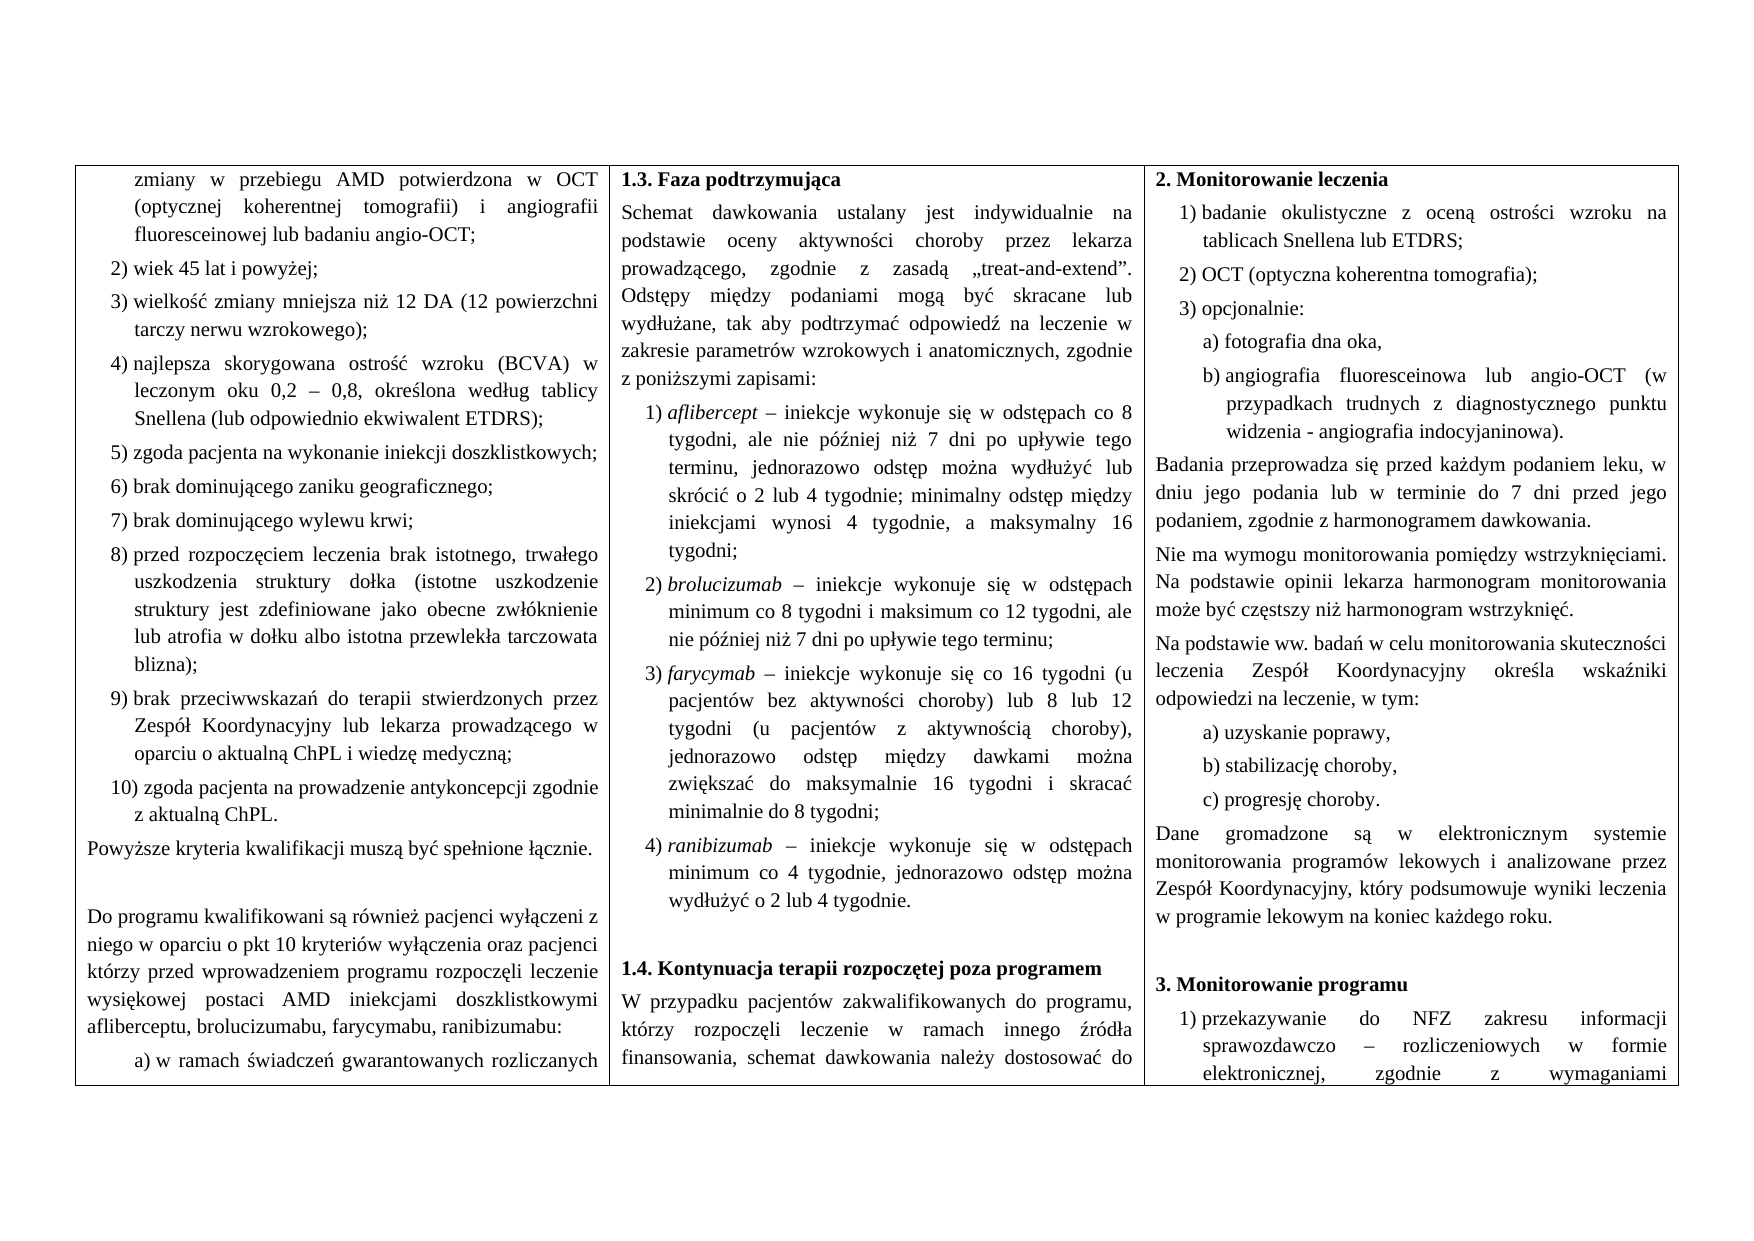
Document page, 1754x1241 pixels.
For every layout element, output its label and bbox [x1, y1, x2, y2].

table_cell [1145, 166, 1678, 1085]
table_cell [610, 166, 1144, 1085]
table_cell [76, 166, 609, 1085]
